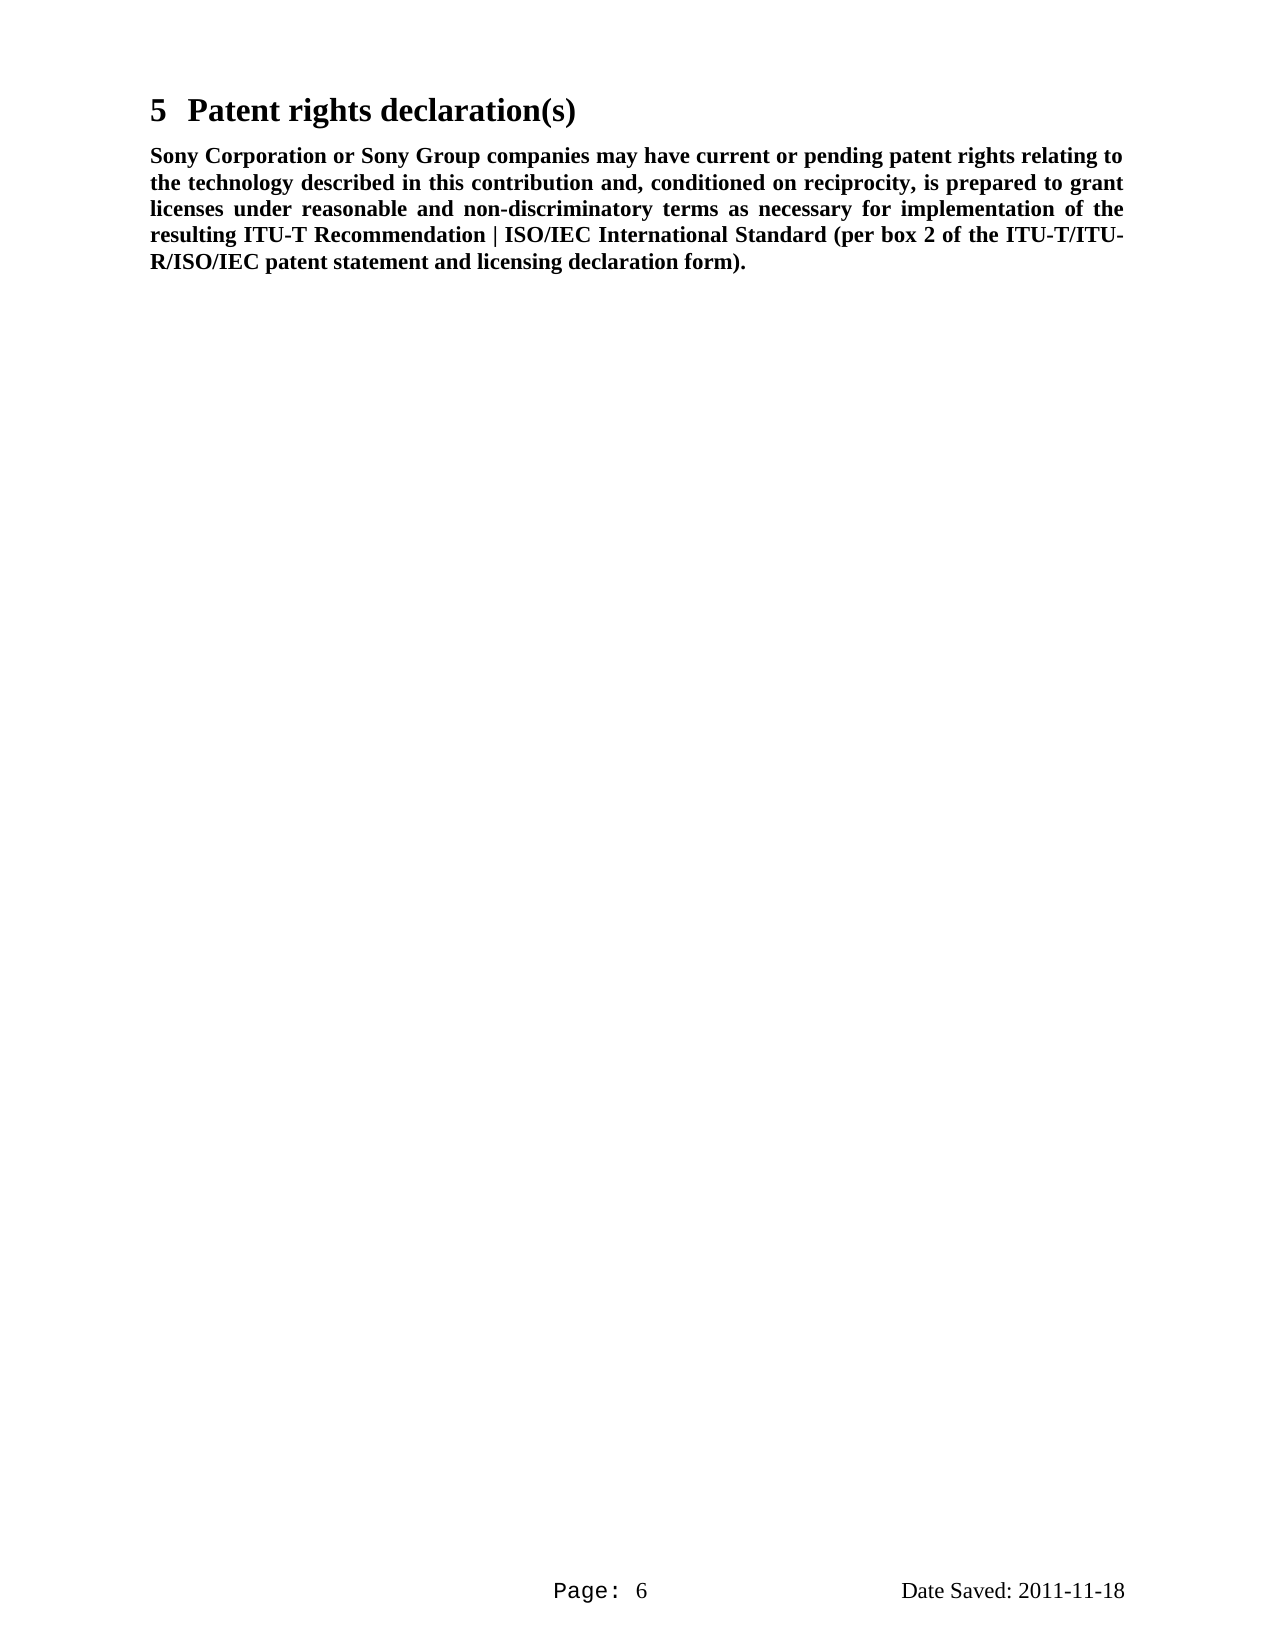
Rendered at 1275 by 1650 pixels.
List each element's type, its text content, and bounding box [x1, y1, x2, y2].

text Sony Corporation or Sony Group companies may have current or pending patent rights relating to the technology described in this contribution and, conditioned on reciprocity, is prepared to grant licenses under reasonable and non-discriminatory terms as necessary for implementation of the resulting ITU-T Recommendation | ISO/IEC International Standard (per box 2 of the ITU-T/ITU-R/ISO/IEC patent statement and licensing declaration form). [150, 142, 1125, 274]
subtitle Patent rights declaration(s) [150, 90, 1125, 128]
